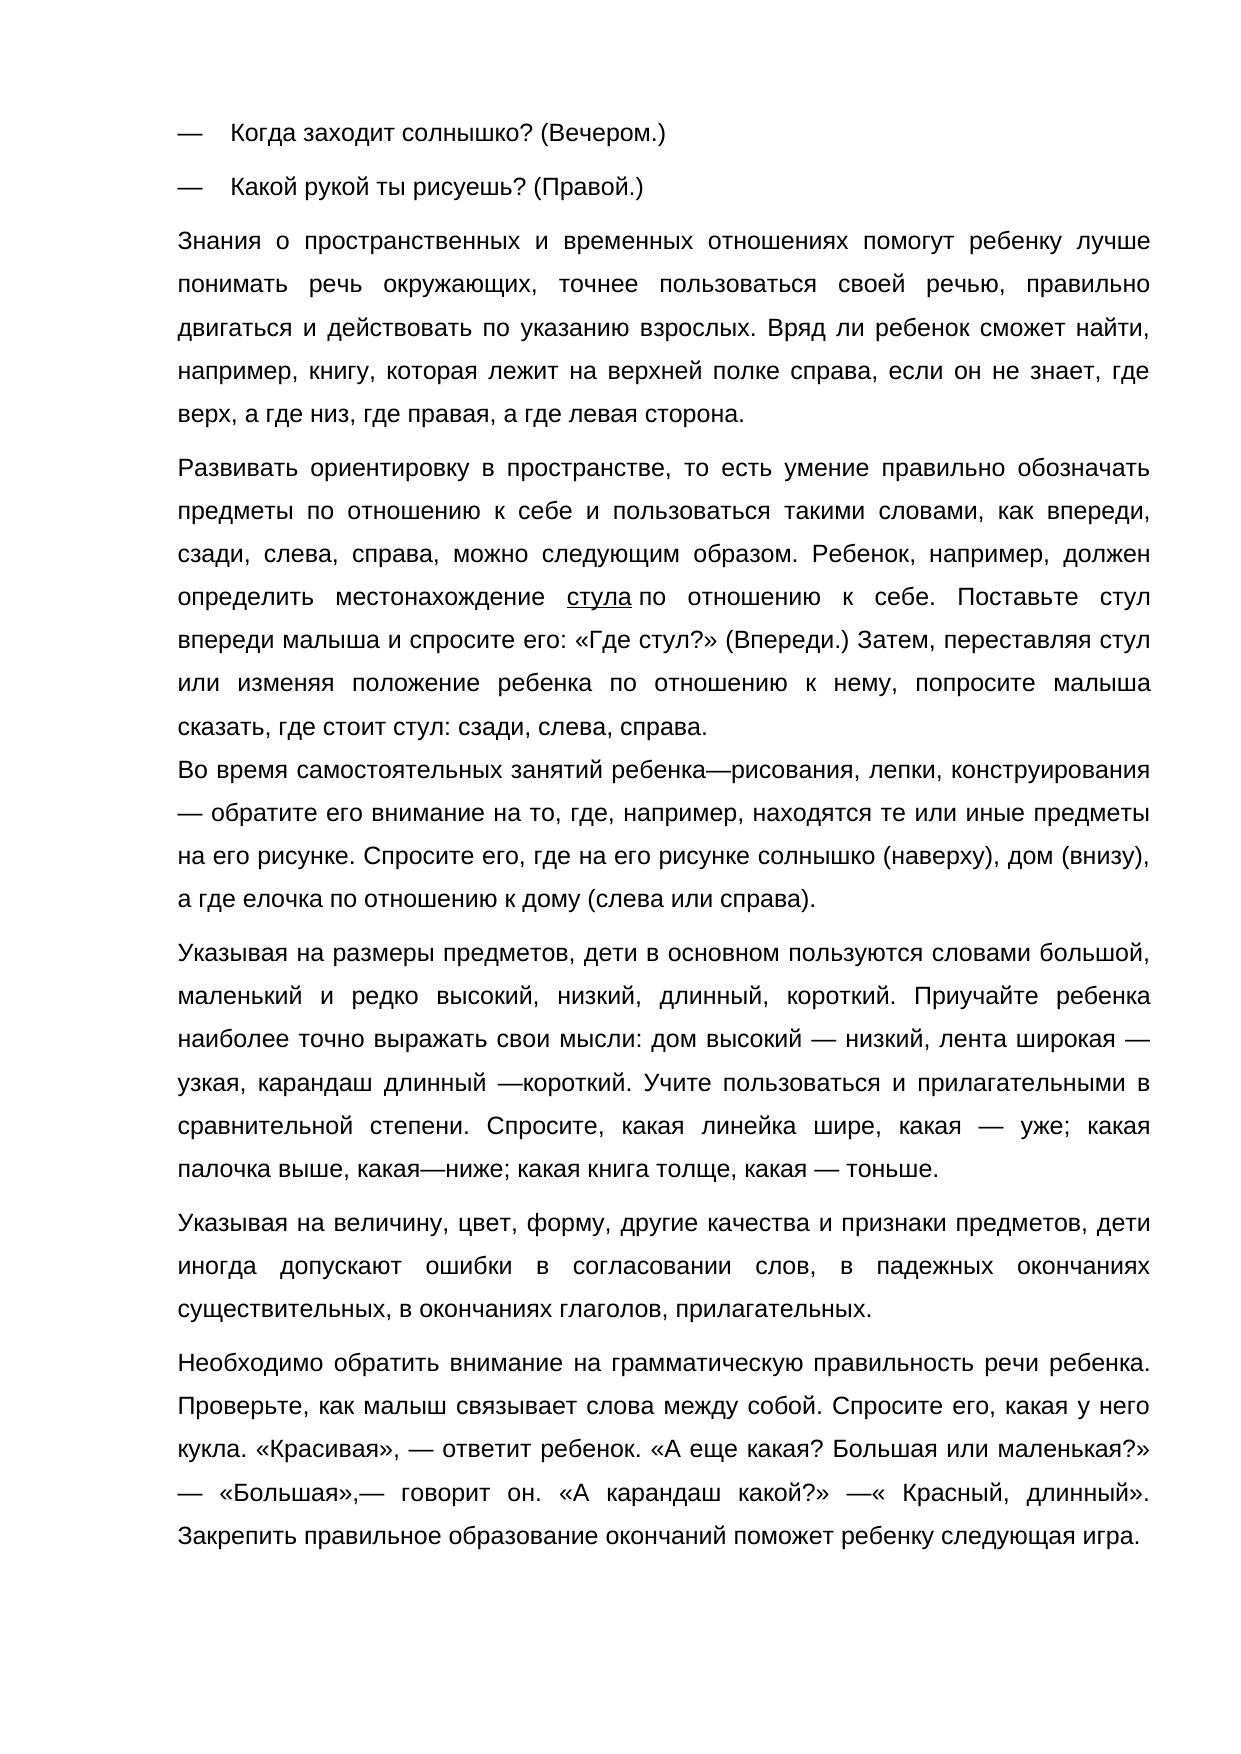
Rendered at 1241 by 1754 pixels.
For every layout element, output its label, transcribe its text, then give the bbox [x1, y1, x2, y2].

text Указывая на размеры предметов, дети в основном пользуются словами большой, маленький и редко высокий, низкий, длинный, короткий. Приучайте ребенка наиболее точно выражать свои мысли: дом высокий — низкий, лента широкая —узкая, карандаш длинный —короткий. Учите пользоваться и прилагательными в сравнительной степени. Спросите, какая линейка шире, какая — уже; какая палочка выше, какая—ниже; какая книга толще, какая — тоньше. [177, 938, 1152, 1182]
text Указывая на величину, цвет, форму, другие качества и признаки предметов, дети иногда допускают ошибки в согласовании слов, в падежных окончаниях существительных, в окончаниях глаголов, прилагательных. [177, 1208, 1152, 1323]
text — Какой рукой ты рисуешь? (Правой.) [177, 172, 1152, 201]
text Необходимо обратить внимание на грамматическую правильность речи ребенка. Проверьте, как малыш связывает слова между собой. Спросите его, какая у него кукла. «Красивая», — ответит ребенок. «А еще какая? Большая или маленькая?» — «Большая»,— говорит он. «А карандаш какой?» —« Красный, длинный». Закрепить правильное образование окончаний поможет ребенку следующая игра. [177, 1348, 1152, 1549]
text Знания о пространственных и временных отношениях помогут ребенку лучше понимать речь окружающих, точнее пользоваться своей речью, правильно двигаться и действовать по указанию взрослых. Вряд ли ребенок сможет найти, например, книгу, которая лежит на верхней полке справа, если он не знает, где верх, а где низ, где правая, а где левая сторона. [177, 226, 1152, 427]
text Развивать ориентировку в пространстве, то есть умение правильно обозначать предметы по отношению к себе и пользоваться такими словами, как впереди, сзади, слева, справа, можно следующим образом. Ребенок, например, должен определить местонахождение стула по отношению к себе. Поставьте стул впереди малыша и спросите его: «Где стул?» (Впереди.) Затем, переставляя стул или изменяя положение ребенка по отношению к нему, попросите малыша сказать, где стоит стул: сзади, слева, справа. [177, 453, 1152, 740]
text — Когда заходит солнышко? (Вечером.) [177, 118, 1152, 147]
text Во время самостоятельных занятий ребенка—рисования, лепки, конструирования — обратите его внимание на то, где, например, находятся те или иные предметы на его рисунке. Спросите его, где на его рисунке солнышко (наверху), дом (внизу), а где елочка по отношению к дому (слева или справа). [177, 755, 1152, 913]
